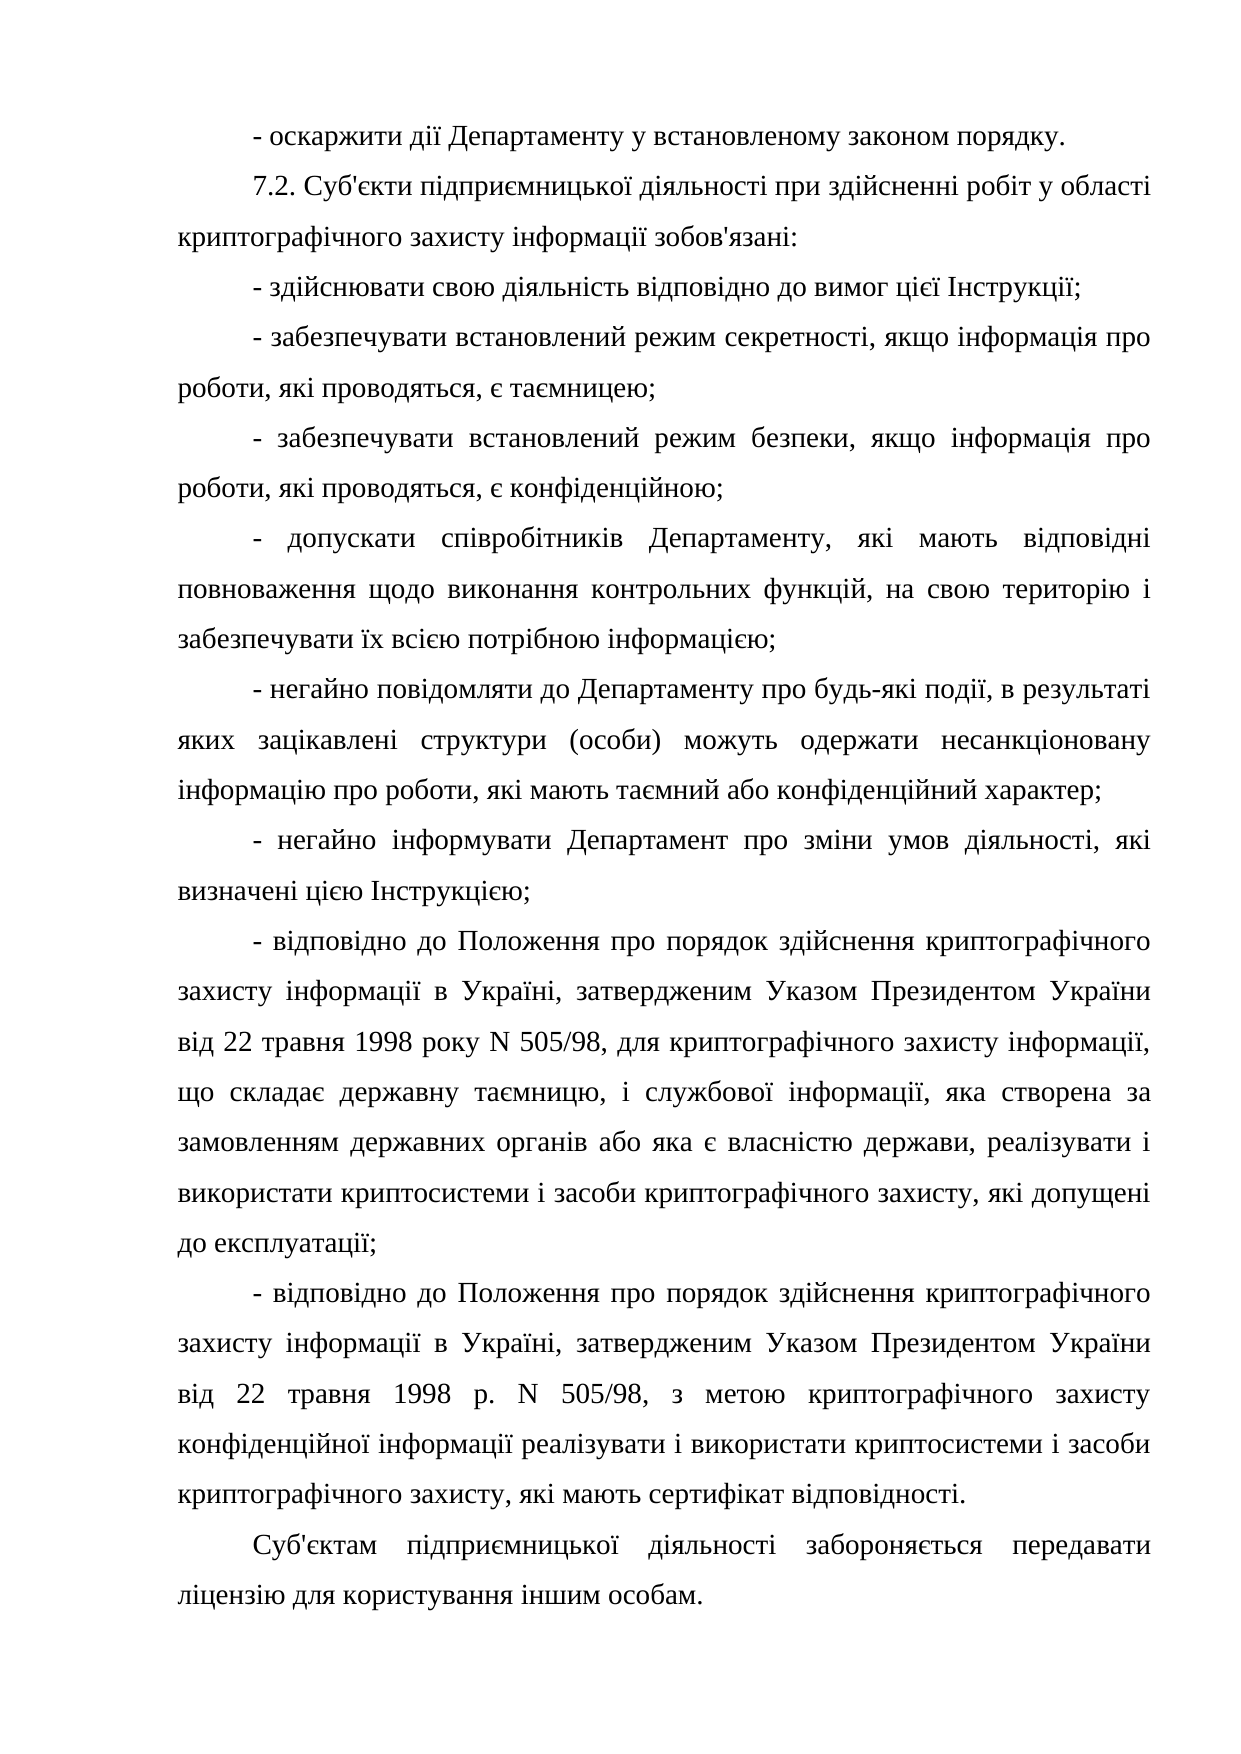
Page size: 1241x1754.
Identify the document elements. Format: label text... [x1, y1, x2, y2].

text - забезпечувати встановлений режим безпеки, якщо інформація про роботи, які проводяться, є конфіденційною; [177, 420, 1152, 504]
text - відповідно до Положення про порядок здійснення криптографічного захисту інформації в Україні, затвердженим Указом Президентом України від 22 травня 1998 р. N 505/98, з метою криптографічного захисту конфіденційної інформації реалізувати і використати криптосистеми і засоби криптографічного захисту, які мають сертифікат відповідності. [177, 1275, 1152, 1510]
text - відповідно до Положення про порядок здійснення криптографічного захисту інформації в Україні, затвердженим Указом Президентом України від 22 травня 1998 року N 505/98, для криптографічного захисту інформації, що складає державну таємницю, і службової інформації, яка створена за замовленням державних органів або яка є власністю держави, реалізувати і використати криптосистеми і засоби криптографічного захисту, які допущені до експлуатації; [177, 923, 1152, 1258]
text - здійснювати свою діяльність відповідно до вимог цієї Інструкції; [177, 269, 1152, 303]
text - негайно інформувати Департамент про зміни умов діяльності, які визначені цією Інструкцією; [177, 822, 1152, 906]
text - забезпечувати встановлений режим секретності, якщо інформація про роботи, які проводяться, є таємницею; [177, 319, 1152, 403]
text Суб'єктам підприємницької діяльності забороняється передавати ліцензію для користування іншим особам. [177, 1527, 1152, 1611]
text - допускати співробітників Департаменту, які мають відповідні повноваження щодо виконання контрольних функцій, на свою територію і забезпечувати їх всією потрібною інформацією; [177, 521, 1152, 655]
text - оскаржити дії Департаменту у встановленому законом порядку. [177, 118, 1152, 152]
text - негайно повідомляти до Департаменту про будь-які події, в результаті яких зацікавлені структури (особи) можуть одержати несанкціоновану інформацію про роботи, які мають таємний або конфіденційний характер; [177, 672, 1152, 806]
text 7.2. Суб'єкти підприємницької діяльності при здійсненні робіт у області криптографічного захисту інформації зобов'язані: [177, 168, 1152, 252]
